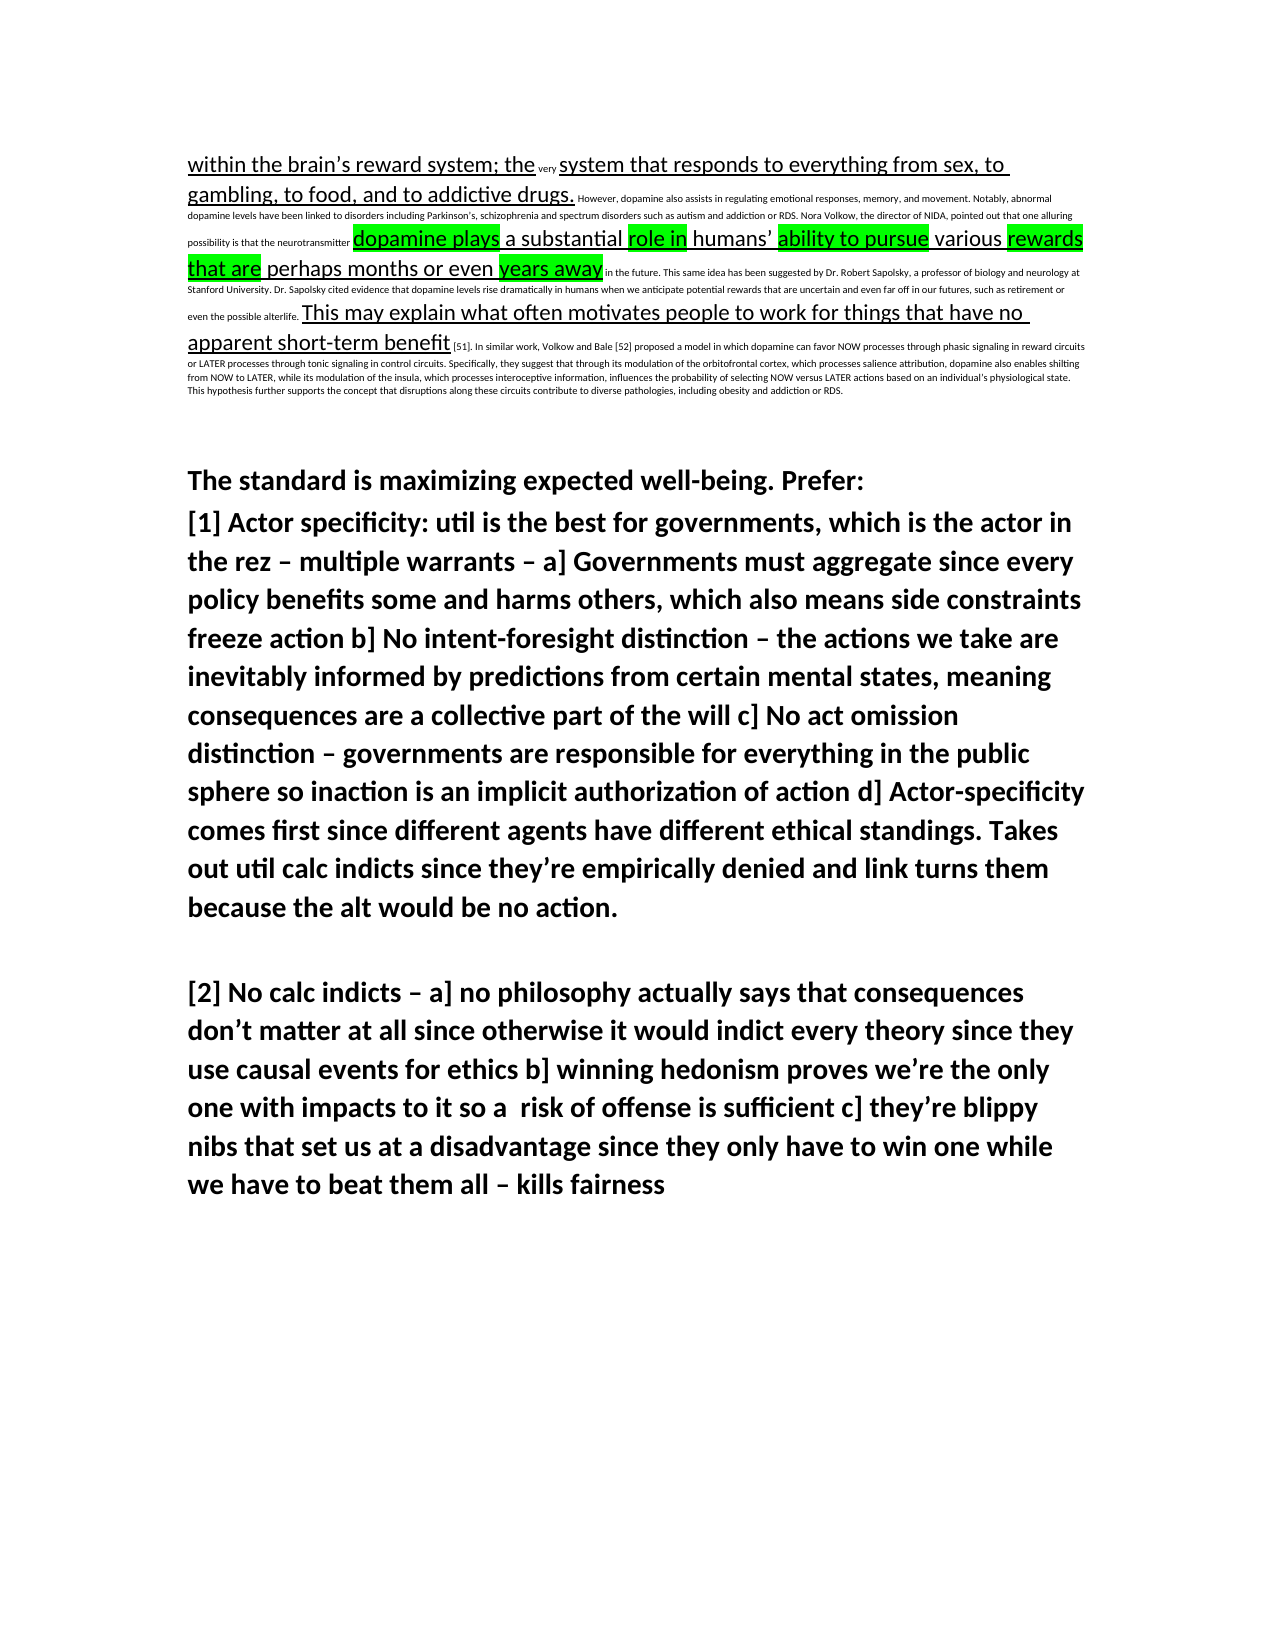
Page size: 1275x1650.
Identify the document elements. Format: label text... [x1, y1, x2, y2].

subtitle The standard is maximizing expected well-being. Prefer: [187, 462, 1087, 497]
subtitle [1] Actor specificity: util is the best for governments, which is the actor in the rez – multiple warrants – a] Governments must aggregate since every policy benefits some and harms others, which also means side constraints freeze action b] No intent-foresight distinction – the actions we take are inevitably informed by predictions from certain mental states, meaning consequences are a collective part of the will c] No act omission distinction – governments are responsible for everything in the public sphere so inaction is an implicit authorization of action d] Actor-specificity comes first since different agents have different ethical standings. Takes out util calc indicts since they’re empirically denied and link turns them because the alt would be no action. [187, 504, 1087, 924]
subtitle [2] No calc indicts – a] no philosophy actually says that consequences don’t matter at all since otherwise it would indict every theory since they use causal events for ethics b] winning hedonism proves we’re the only one with impacts to it so a risk of offense is sufficient c] they’re blippy nibs that set us at a disadvantage since they only have to win one while we have to beat them all – kills fairness [187, 974, 1087, 1202]
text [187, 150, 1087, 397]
